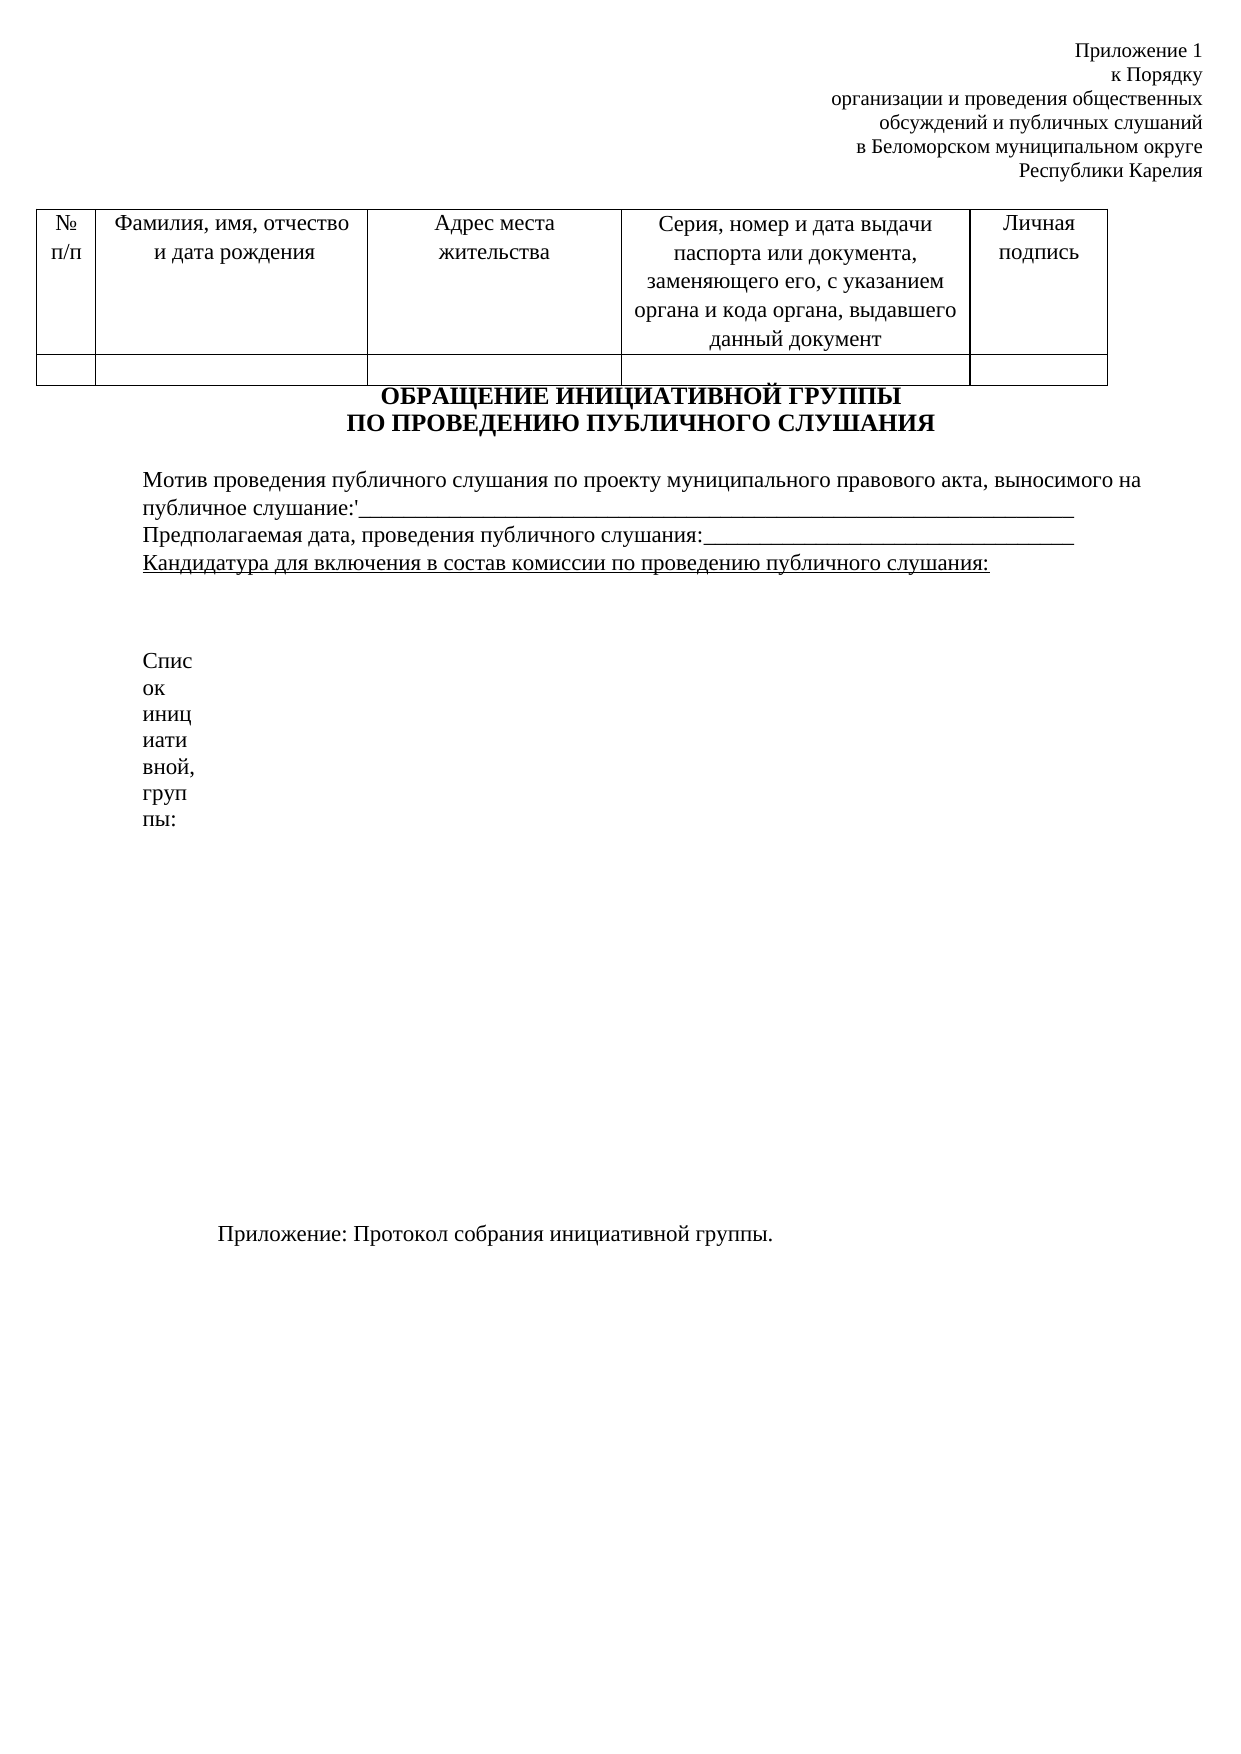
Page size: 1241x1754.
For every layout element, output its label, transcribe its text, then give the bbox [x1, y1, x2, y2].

text Республики Карелия [37, 158, 1203, 182]
text Приложение: Протокол собрания инициативной группы. [217, 1220, 774, 1246]
text Список инициативной, группы: [142, 647, 198, 832]
text Приложение 1 [37, 38, 1203, 62]
table_cell [37, 355, 95, 385]
text организации и проведения общественных [37, 86, 1203, 110]
text обсуждений и публичных слушаний [37, 110, 1203, 134]
table_cell [368, 355, 621, 381]
table_header Адрес места жительства [368, 210, 621, 353]
text к Порядку [37, 62, 1203, 86]
text Кандидатура для включения в состав комиссии по проведению публичного слушания: [105, 549, 1176, 575]
text ПО ПРОВЕДЕНИЮ ПУБЛИЧНОГО СЛУШАНИЯ [105, 410, 1176, 437]
table_header Личная подпись [971, 210, 1107, 353]
text Мотив проведения публичного слушания по проекту муниципального правового акта, выносимого на публичное слушание:' [142, 466, 1176, 520]
table_header № п/п [37, 210, 95, 353]
text Предполагаемая дата, проведения публичного слушания: [105, 521, 1176, 548]
table_header Серия, номер и дата выдачи паспорта или документа, заменяющего его, с указанием органа и кода органа, выдавшего данный документ [622, 210, 969, 353]
text ОБРАЩЕНИЕ ИНИЦИАТИВНОЙ ГРУППЫ [105, 381, 1176, 410]
table_cell [96, 355, 367, 385]
table_cell [971, 355, 1107, 381]
table_header Фамилия, имя, отчество и дата рождения [96, 210, 367, 353]
table_cell [622, 355, 969, 381]
text в Беломорском муниципальном округе [37, 134, 1203, 158]
